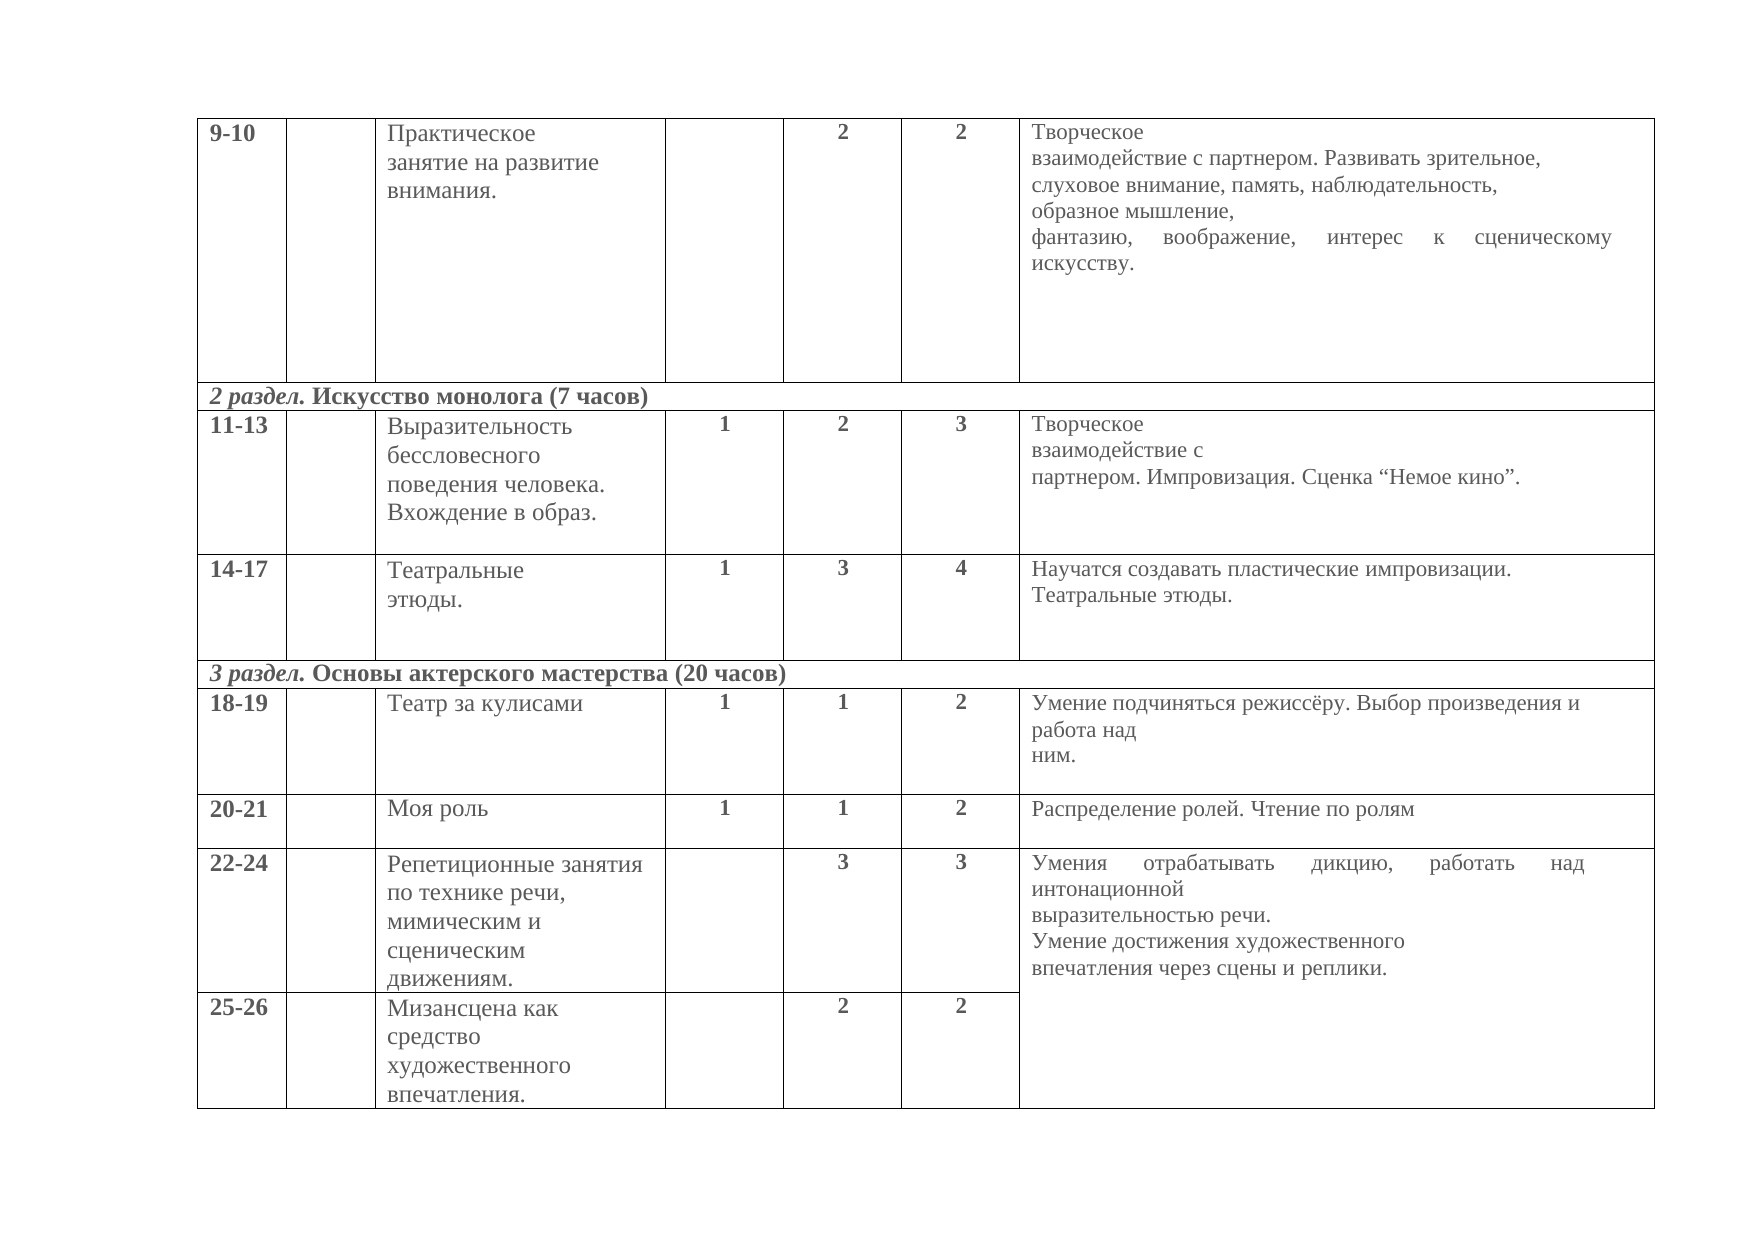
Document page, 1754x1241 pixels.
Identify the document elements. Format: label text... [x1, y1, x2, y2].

table_cell 3 раздел. Основы актерского мастерства (20 часов) [198, 661, 1654, 688]
table_cell [287, 849, 375, 992]
table_cell 25-26 [198, 993, 286, 1108]
table_cell 2 [902, 993, 1019, 1108]
table_cell [287, 119, 375, 382]
table_cell Моя роль [376, 795, 665, 848]
table_cell 2 [902, 119, 1019, 382]
table_cell 18-19 [198, 689, 286, 794]
table_cell Театральные этюды. [376, 555, 665, 659]
table_cell Практическое занятие на развитие внимания. [376, 119, 665, 382]
table_cell 2 раздел. Искусство монолога (7 часов) [198, 383, 1654, 410]
table_cell Репетиционные занятия по технике речи, мимическим и сценическим движениям. [376, 849, 665, 992]
table_cell 1 [666, 795, 783, 848]
table_cell [287, 555, 375, 659]
table_cell Мизансцена как средство художественного впечатления. [376, 993, 665, 1108]
table_cell 1 [666, 689, 783, 794]
table_cell 2 [784, 411, 901, 554]
table_cell [287, 795, 375, 848]
table_cell 14-17 [198, 555, 286, 659]
table_cell 1 [784, 795, 901, 848]
table_cell 1 [784, 689, 901, 794]
table_cell 2 [784, 993, 901, 1108]
table_cell [287, 411, 375, 554]
table_cell 22-24 [198, 849, 286, 992]
table_cell Распределение ролей. Чтение по ролям [1020, 795, 1654, 848]
table_cell 9-10 [198, 119, 286, 382]
table_cell [287, 993, 375, 1108]
table_cell Творческое взаимодействие с партнером. Импровизация. Сценка “Немое кино”. [1020, 411, 1654, 554]
table_cell 4 [902, 555, 1019, 659]
table_cell Умения отрабатывать дикцию, работать над интонационной выразительностью речи. Умение достижения художественного впечатления через сцены и реплики. [1020, 849, 1654, 1108]
table_cell 1 [666, 555, 783, 659]
table_cell [666, 993, 783, 1108]
table_cell 20-21 [198, 795, 286, 848]
table_cell 3 [902, 849, 1019, 992]
table_cell Театр за кулисами [376, 689, 665, 794]
table_cell [666, 849, 783, 992]
table_cell 1 [666, 411, 783, 554]
table_cell [287, 689, 375, 794]
table_cell Умение подчиняться режиссёру. Выбор произведения и работа над ним. [1020, 689, 1654, 794]
table_cell [666, 119, 783, 382]
table_cell 2 [902, 795, 1019, 848]
table_cell Научатся создавать пластические импровизации. Театральные этюды. [1020, 555, 1654, 659]
table_cell 2 [902, 689, 1019, 794]
table_cell 11-13 [198, 411, 286, 554]
table_cell Творческое взаимодействие с партнером. Развивать зрительное, слуховое внимание, память, наблюдательность, образное мышление, фантазию, воображение, интерес к сценическому искусству. [1020, 119, 1654, 382]
table_cell 3 [902, 411, 1019, 554]
table_cell 3 [784, 849, 901, 992]
table_cell 3 [784, 555, 901, 659]
table_cell Выразительность бессловесного поведения человека. Вхождение в образ. [376, 411, 665, 554]
table_cell 2 [784, 119, 901, 382]
